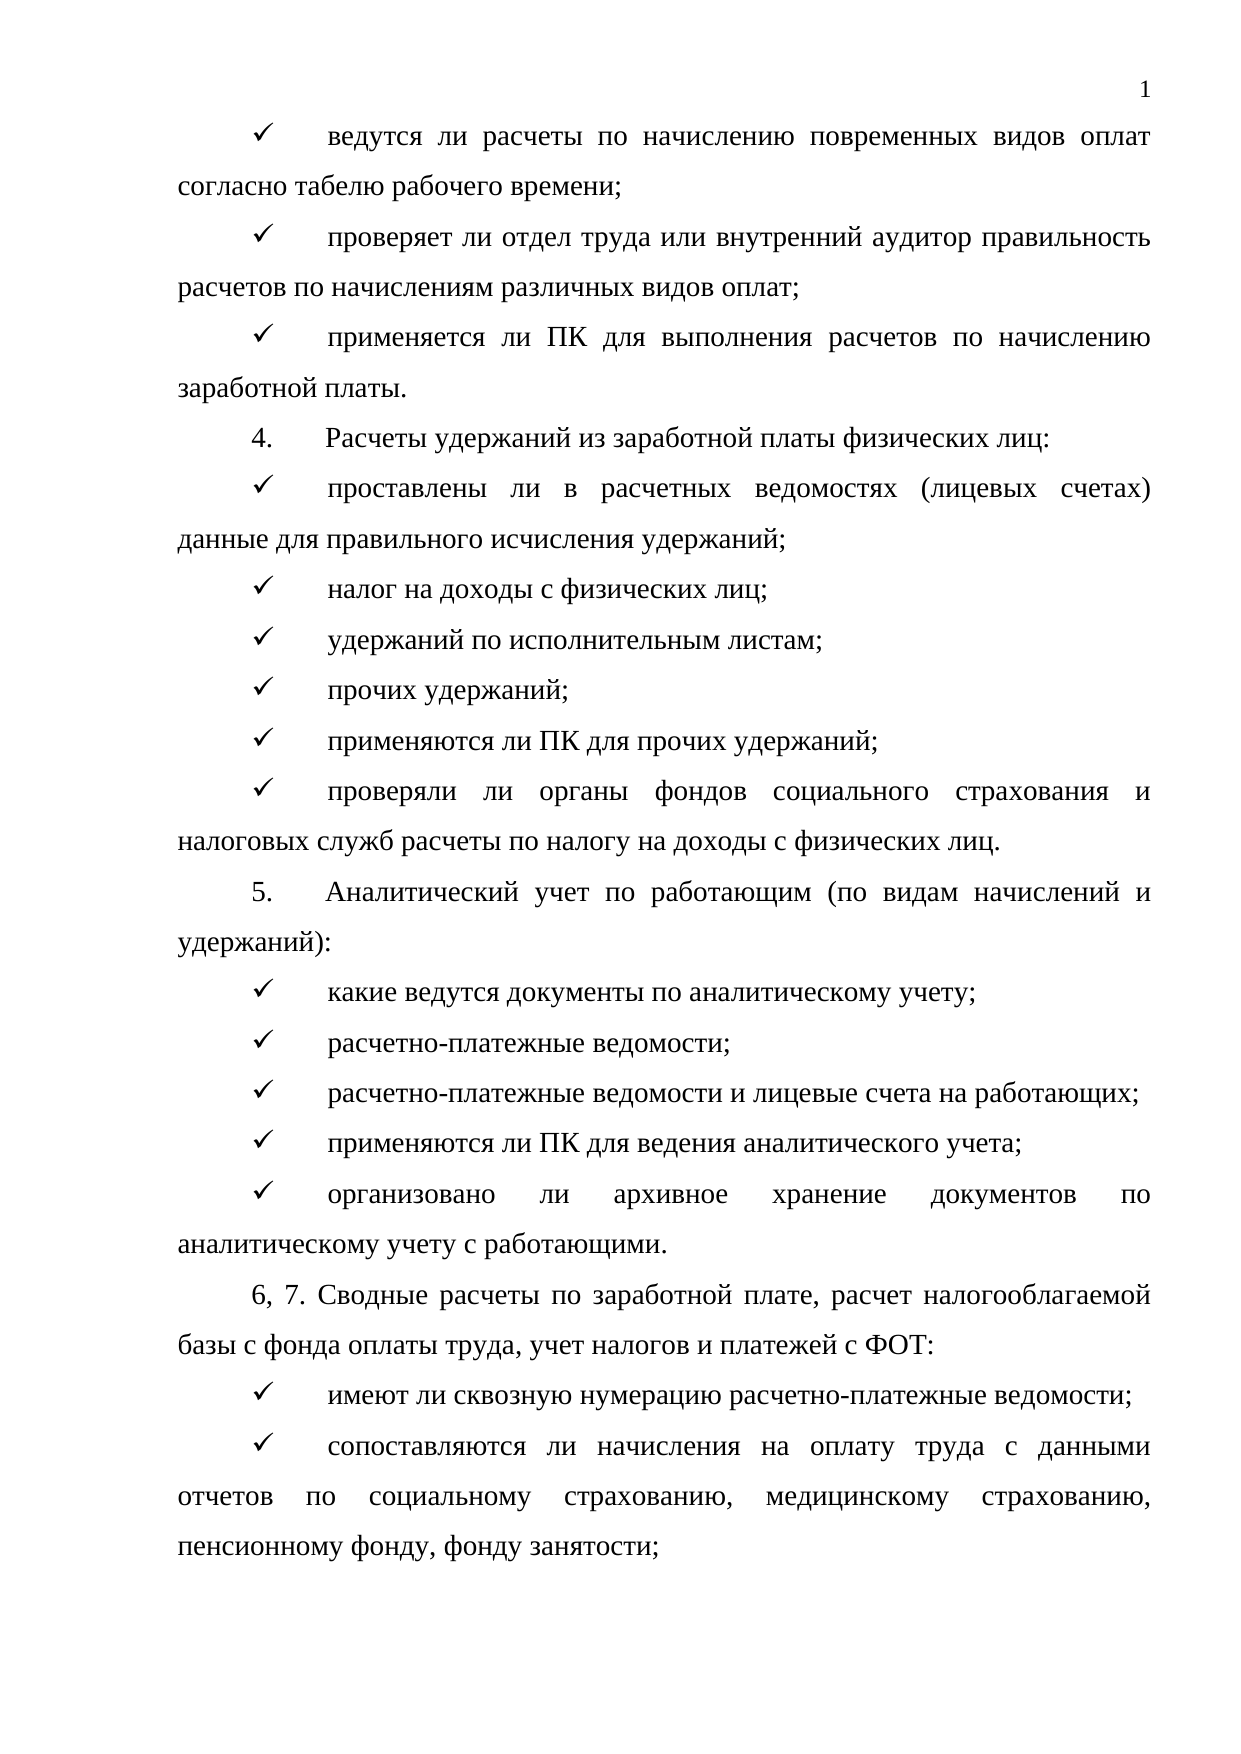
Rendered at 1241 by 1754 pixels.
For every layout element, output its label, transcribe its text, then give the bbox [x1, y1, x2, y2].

list имеют ли сквозную нумерацию расчетно-платежные ведомости; [177, 1377, 1152, 1411]
list налог на доходы с физических лиц; [177, 571, 1152, 605]
list организовано ли архивное хранение документов по аналитическому учету с работающими. [177, 1176, 1152, 1260]
list применяется ли ПК для выполнения расчетов по начислению заработной платы. [177, 319, 1152, 403]
list прочих удержаний; [177, 672, 1152, 706]
list удержаний по исполнительным листам; [177, 622, 1152, 655]
list проверяли ли органы фондов социального страхования и налоговых служб расчеты по налогу на доходы с физических лиц. [177, 773, 1152, 857]
text 6, 7. Сводные расчеты по заработной плате, расчет налогооблагаемой базы с фонда оплаты труда, учет налогов и платежей с ФОТ: [177, 1277, 1152, 1361]
list расчетно-платежные ведомости и лицевые счета на работающих; [177, 1075, 1152, 1109]
list проставлены ли в расчетных ведомостях (лицевых счетах) данные для правильного исчисления удержаний; [177, 471, 1152, 554]
list ведутся ли расчеты по начислению повременных видов оплат согласно табелю рабочего времени; [177, 118, 1152, 202]
list какие ведутся документы по аналитическому учету; [177, 974, 1152, 1008]
list применяются ли ПК для ведения аналитического учета; [177, 1126, 1152, 1159]
list Аналитический учет по работающим (по видам начислений и удержаний): [177, 874, 1152, 958]
list Расчеты удержаний из заработной платы физических лиц: [177, 420, 1152, 454]
list применяются ли ПК для прочих удержаний; [177, 723, 1152, 756]
list расчетно-платежные ведомости; [177, 1025, 1152, 1058]
list проверяет ли отдел труда или внутренний аудитор правильность расчетов по начислениям различных видов оплат; [177, 219, 1152, 303]
list сопоставляются ли начисления на оплату труда с данными отчетов по социальному страхованию, медицинскому страхованию, пенсионному фонду, фонду занятости; [177, 1428, 1152, 1562]
